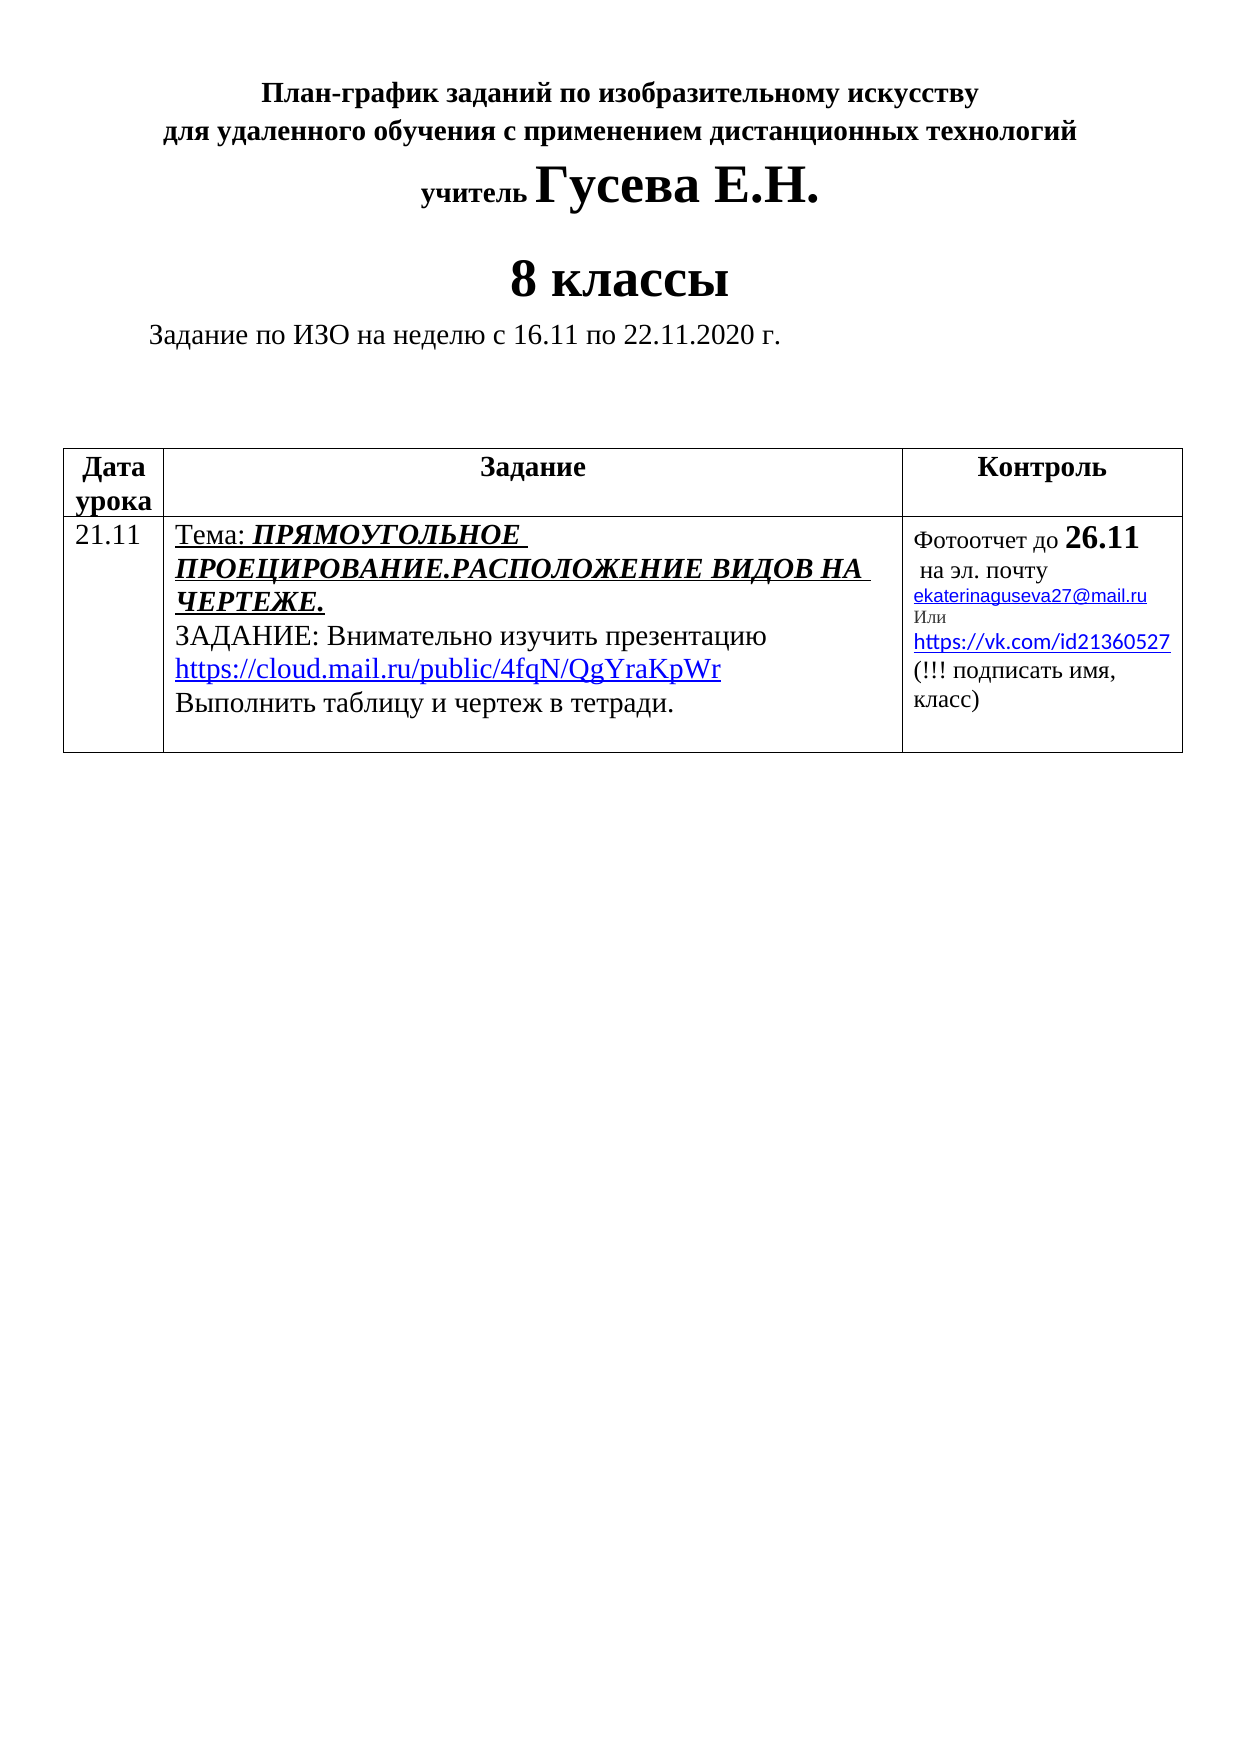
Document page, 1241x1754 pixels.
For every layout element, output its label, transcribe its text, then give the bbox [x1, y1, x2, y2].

table_cell Тема: ПРЯМОУГОЛЬНОЕ ПРОЕЦИРОВАНИЕ.РАСПОЛОЖЕНИЕ ВИДОВ НА ЧЕРТЕЖЕ. ЗАДАНИЕ: Внимательно изучить презентацию https://cloud.mail.ru/public/4fqN/QgYraKpWr Выполнить таблицу и чертеж в тетради. [164, 517, 902, 752]
table_cell Фотоотчет до 26.11 на эл. почту ekaterinaguseva27@mail.ru Или https://vk.com/id21360527 (!!! подписать имя, класс) [903, 517, 1182, 752]
text План-график заданий по изобразительному искусству [75, 75, 1165, 108]
table_header Задание [164, 449, 902, 516]
table_header Контроль [903, 449, 1182, 516]
table_header Дата урока [64, 449, 163, 516]
text учитель Гусева Е.Н. [75, 152, 1165, 214]
table_cell 21.11 [64, 517, 163, 752]
text Задание по ИЗО на неделю с 16.11 по 22.11.2020 г. [75, 317, 1165, 351]
text для удаленного обучения с применением дистанционных технологий [75, 113, 1165, 147]
text 8 классы [75, 246, 1165, 308]
